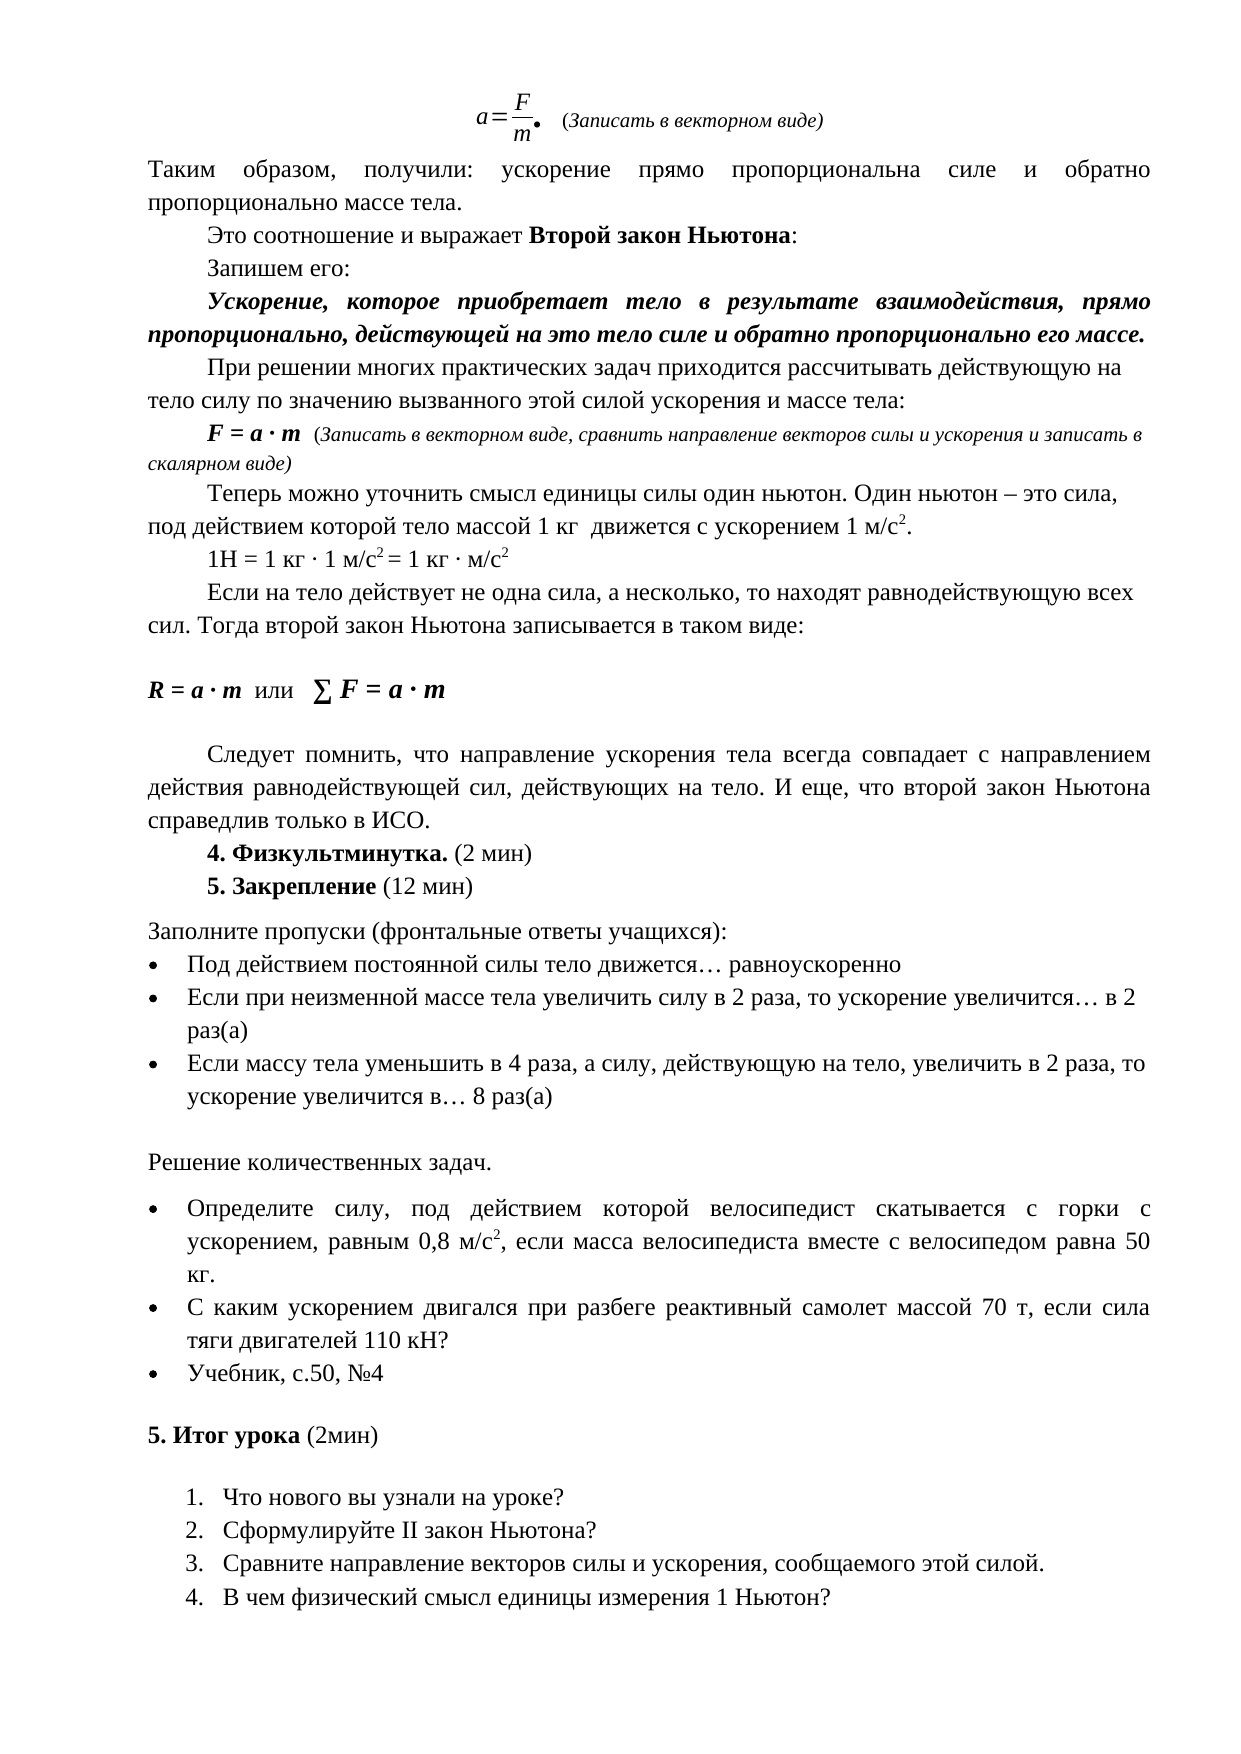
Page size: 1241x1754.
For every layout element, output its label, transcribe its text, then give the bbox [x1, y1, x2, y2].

list Определите силу, под действием которой велосипедист скатывается с горки с ускорением, равным 0,8 м/с2, если масса велосипедиста вместе с велосипедом равна 50 кг. [149, 1193, 1152, 1288]
text Запишем его: [148, 253, 1152, 282]
list В чем физический смысл единицы измерения 1 Ньютон? [185, 1582, 1152, 1610]
text Следует помнить, что направление ускорения тела всегда совпадает с направлением действия равнодействующей сил, действующих на тело. И еще, что второй закон Ньютона справедлив только в ИСО. [148, 739, 1152, 772]
text Заполните пропуски (фронтальные ответы учащихся): [148, 916, 1152, 945]
text F = a ∙ m (Записать в векторном виде, сравнить направление векторов силы и ускорения и записать в скалярном виде) [148, 418, 1152, 474]
list Под действием постоянной силы тело движется… равноускоренно [149, 949, 1152, 978]
text При решении многих практических задач приходится рассчитывать действующую на тело силу по значению вызванного этой силой ускорения и массе тела: [148, 352, 1152, 414]
text Если на тело действует не одна сила, а несколько, то находят равнодействующую всех сил. Тогда второй закон Ньютона записывается в таком виде: [148, 577, 1152, 639]
text 1Н = ∙ 1 м/с2 = ∙ м/с2 [148, 544, 1152, 573]
text 5. Итог урока (2мин) [148, 1420, 1152, 1449]
list Если массу тела уменьшить в 4 раза, а силу, действующую на тело, увеличить в 2 раза, то ускорение увеличится в… 8 раз(а) [149, 1048, 1152, 1110]
text Решение количественных задач. [148, 1147, 1152, 1176]
text Теперь можно уточнить смысл единицы силы один ньютон. Один ньютон – это сила, под действием которой тело массой движется с ускорением 1 м/с2. [148, 478, 1152, 540]
text Следует помнить, что направление ускорения тела всегда совпадает с направлением действия равнодействующей сил, действующих на тело. И еще, что второй закон Ньютона справедлив только в ИСО. [148, 801, 1152, 833]
list С каким ускорением двигался при разбеге реактивный самолет массой 70 т, если сила тяги двигателей 110 кН? [149, 1292, 1152, 1354]
list Сравните направление векторов силы и ускорения, сообщаемого этой силой. [185, 1548, 1152, 1577]
text Это соотношение и выражает Второй закон Ньютона: [148, 220, 1152, 249]
text . (Записать в векторном виде) [148, 89, 1152, 148]
list Если при неизменной массе тела увеличить силу в 2 раза, то ускорение увеличится… в 2 раз(а) [149, 982, 1152, 1044]
text Таким образом, получили: ускорение прямо пропорциональна силе и обратно пропорционально массе тела. [148, 154, 1152, 216]
text 4. Физкультминутка. (2 мин) [148, 838, 1152, 867]
text Ускорение, которое приобретает тело в результате взаимодействия, прямо пропорционально, действующей на это тело силе и обратно пропорционально его массе. [148, 286, 1152, 348]
text R = a ∙ m или ∑ F = a ∙ m [148, 672, 1152, 705]
list Что нового вы узнали на уроке? [185, 1482, 1152, 1511]
list Сформулируйте II закон Ньютона? [185, 1516, 1152, 1544]
text 5. Закрепление (12 мин) [148, 871, 1152, 899]
list Учебник, с.50, №4 [149, 1358, 1152, 1387]
